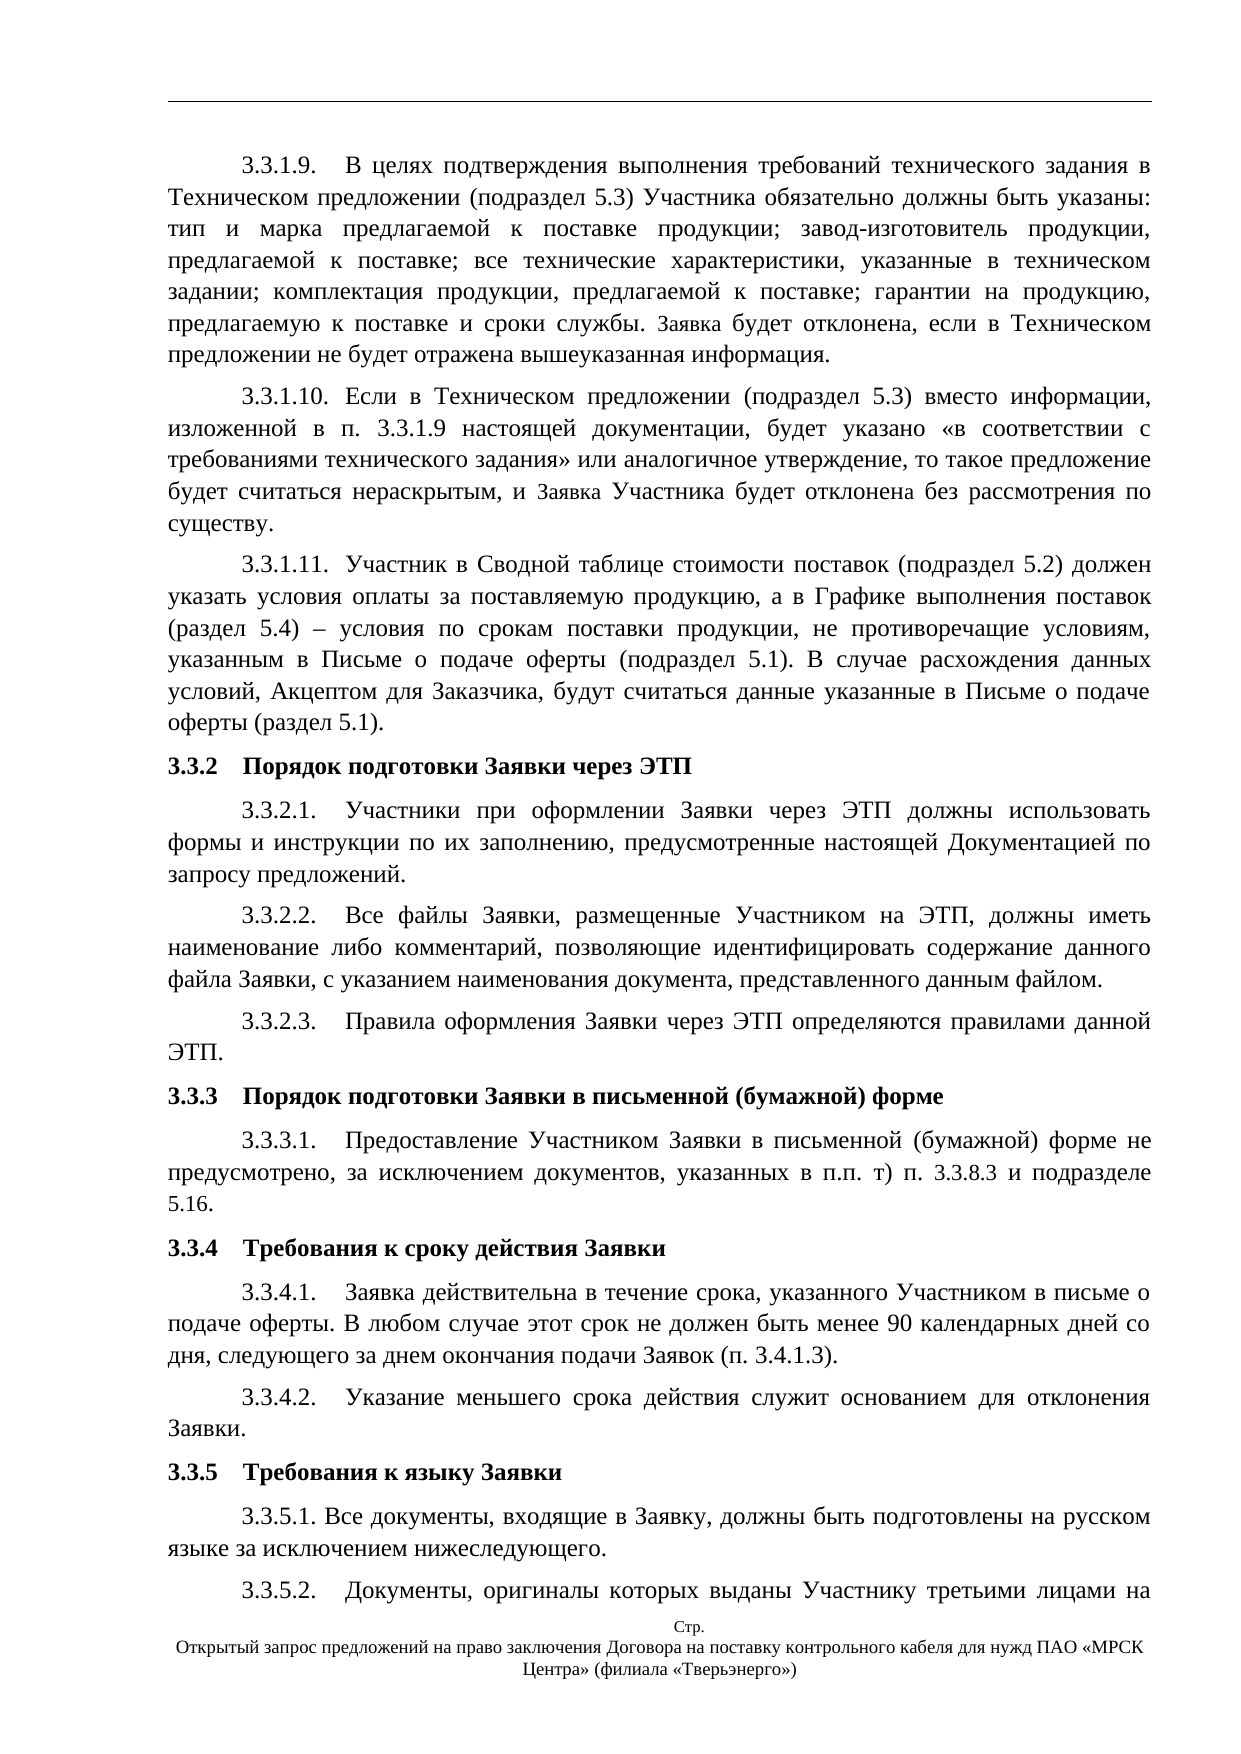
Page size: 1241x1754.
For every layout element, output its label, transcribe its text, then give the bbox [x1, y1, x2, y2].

subtitle Требования к языку Заявки [168, 1457, 1152, 1486]
list Если в Техническом предложении (подраздел 5.3) вместо информации, изложенной в п. 3.3.1.9 настоящей документации, будет указано «в соответствии с требованиями технического задания» или аналогичное утверждение, то такое предложение будет считаться нераскрытым, и Заявка Участника будет отклонена без рассмотрения по существу. [168, 381, 1152, 536]
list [168, 1575, 1152, 1604]
text 3.3.5.1. Все документы, входящие в Заявку, должны быть подготовлены на русском языке за исключением нижеследующего. [168, 1501, 1152, 1562]
list Заявка действительна в течение срока, указанного Участником в письме о подаче оферты. В любом случае этот срок не должен быть менее 90 календарных дней со дня, следующего за днем окончания подачи Заявок (п. 3.4.1.3). [168, 1277, 1151, 1368]
subtitle Порядок подготовки Заявки через ЭТП [168, 751, 1152, 780]
list Все файлы Заявки, размещенные Участником на ЭТП, должны иметь наименование либо комментарий, позволяющие идентифицировать содержание данного файла Заявки, с указанием наименования документа, представленного данным файлом. [168, 901, 1152, 992]
list Правила оформления Заявки через ЭТП определяются правилами данной ЭТП. [168, 1006, 1152, 1066]
list Участник в Сводной таблице стоимости поставок (подраздел 5.2) должен указать условия оплаты за поставляемую продукцию, а в Графике выполнения поставок (раздел 5.4) – условия по срокам поставки продукции, не противоречащие условиям, указанным в Письме о подаче оферты (подраздел 5.1). В случае расхождения данных условий, Акцептом для Заказчика, будут считаться данные указанные в Письме о подаче оферты (раздел 5.1). [168, 549, 1152, 736]
list Указание меньшего срока действия служит основанием для отклонения Заявки. [168, 1382, 1151, 1442]
subtitle Требования к сроку действия Заявки [168, 1233, 1152, 1261]
list В целях подтверждения выполнения требований технического задания в Техническом предложении (подраздел 5.3) Участника обязательно должны быть указаны: тип и марка предлагаемой к поставке продукции; завод-изготовитель продукции, предлагаемой к поставке; все технические характеристики, указанные в техническом задании; комплектация продукции, предлагаемой к поставке; гарантии на продукцию, предлагаемую к поставке и сроки службы. Заявка будет отклонена, если в Техническом предложении не будет отражена вышеуказанная информация. [168, 150, 1152, 368]
list Предоставление Участником Заявки в письменной (бумажной) форме не предусмотрено, за исключением документов, указанных в п.п. т) п. 3.3.8.3 и подразделе 5.16. [168, 1125, 1152, 1217]
subtitle Порядок подготовки Заявки в письменной (бумажной) форме [168, 1081, 1152, 1110]
list Участники при оформлении Заявки через ЭТП должны использовать формы и инструкции по их заполнению, предусмотренные настоящей Документацией по запросу предложений. [168, 796, 1152, 887]
